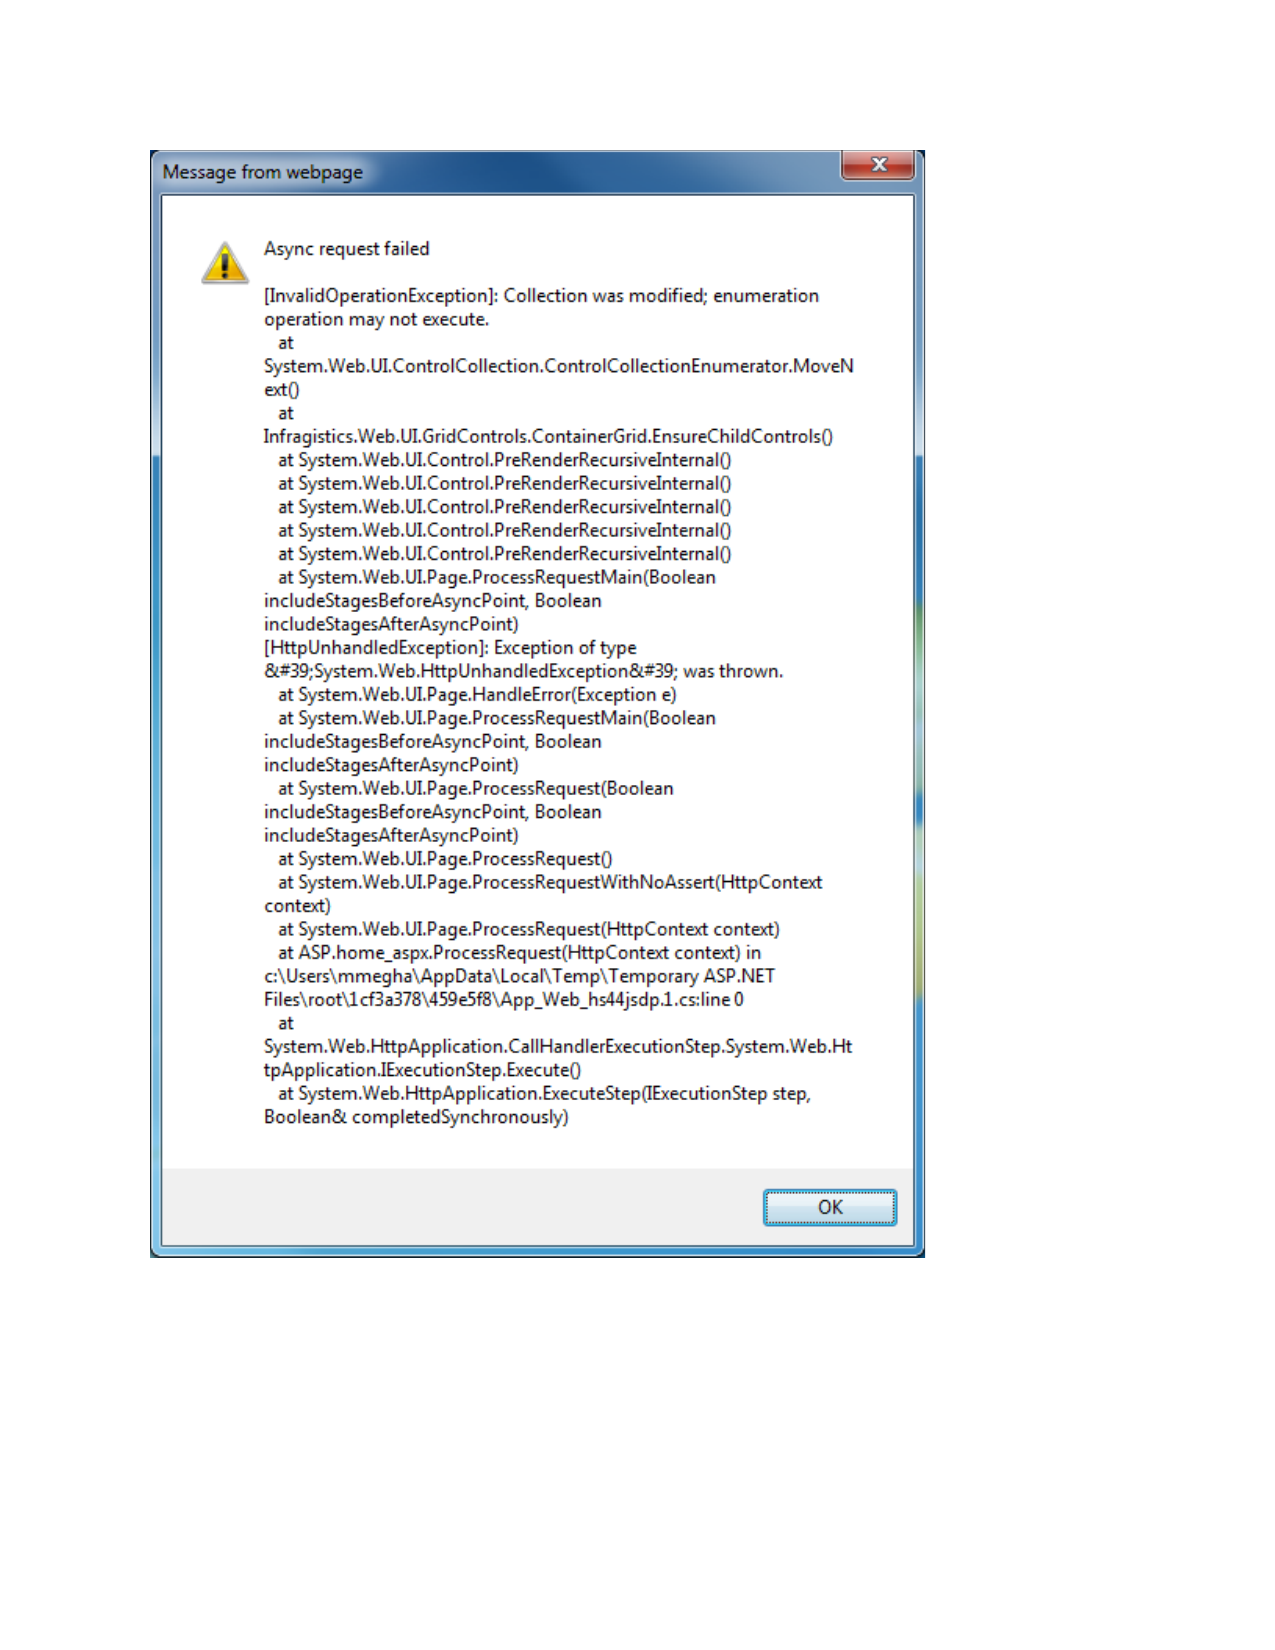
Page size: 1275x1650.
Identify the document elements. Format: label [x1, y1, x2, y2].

picture [150, 150, 926, 1258]
